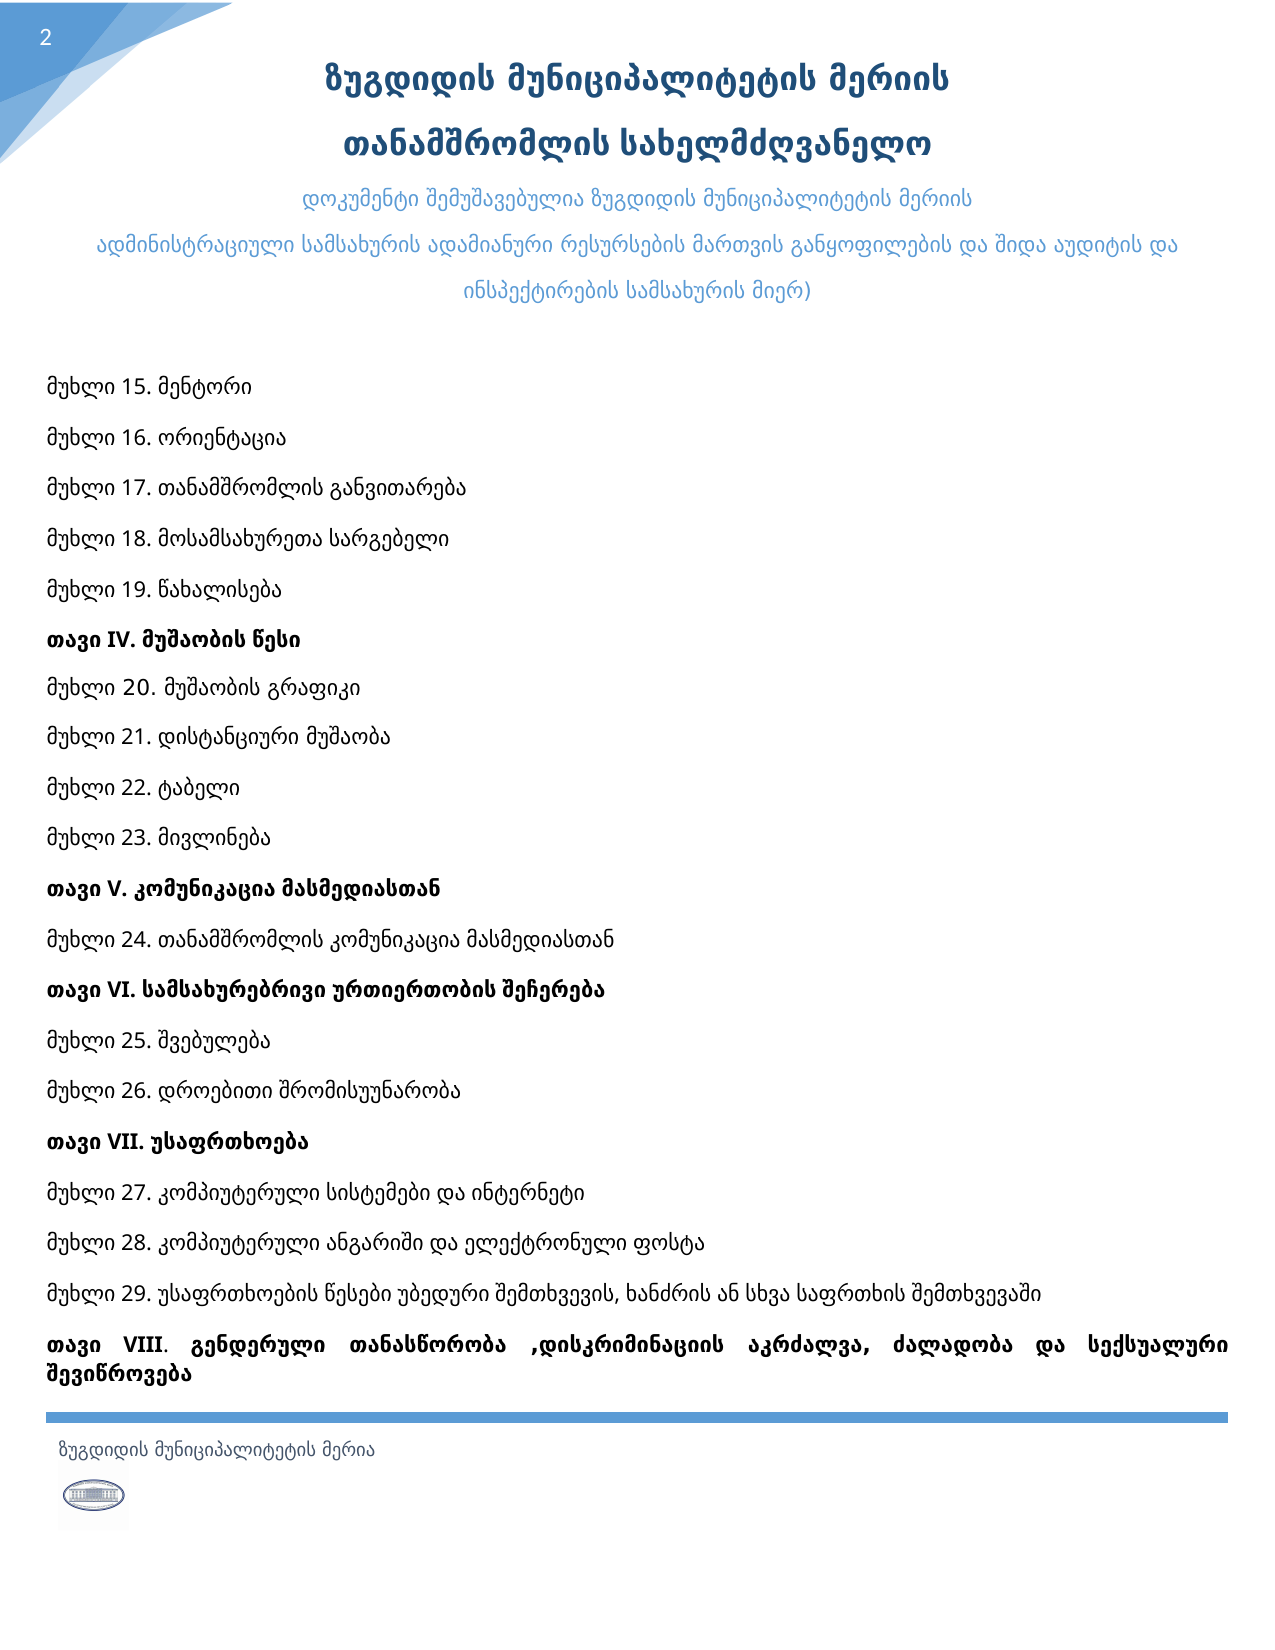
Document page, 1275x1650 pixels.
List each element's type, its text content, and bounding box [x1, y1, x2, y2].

text თავი VI. სამსახურებრივი ურთიერთობის შეჩერება [46, 974, 1228, 1004]
text მუხლი 22. ტაბელი [46, 772, 1228, 802]
text მუხლი 25. შვებულება [46, 1025, 1228, 1055]
text მუხლი 24. თანამშრომლის კომუნიკაცია მასმედიასთან [46, 924, 1228, 953]
text მუხლი 16. ორიენტაცია [46, 422, 1228, 451]
text მუხლი 19. წახალისება [46, 573, 1228, 603]
text მუხლი 27. კომპიუტერული სისტემები და ინტერნეტი [46, 1177, 1228, 1207]
text მუხლი 17. თანამშრომლის განვითარება [46, 472, 1228, 502]
picture [58, 1460, 129, 1531]
text თავი VIII. გენდერული თანასწორობა ,დისკრიმინაციის აკრძალვა, ძალადობა და სექსუალური შევიწროვება [46, 1329, 1228, 1388]
text მუხლი 15. მენტორი [46, 371, 1228, 401]
text მუხლი 21. დისტანციური მუშაობა [46, 721, 1228, 751]
text თავი V. კომუნიკაცია მასმედიასთან [46, 873, 1228, 903]
text მუხლი 23. მივლინება [46, 822, 1228, 852]
text თავი VII. უსაფრთხოება [46, 1126, 1228, 1156]
picture [0, 2, 234, 171]
text მუხლი 29. უსაფრთხოების წესები უბედური შემთხვევის, ხანძრის ან სხვა საფრთხის შემთხვევაში [46, 1278, 1228, 1308]
text მუხლი 26. დროებითი შრომისუუნარობა [46, 1076, 1228, 1105]
text მუხლი 28. კომპიუტერული ანგარიში და ელექტრონული ფოსტა [46, 1227, 1228, 1257]
text თავი IV. მუშაობის წესი [46, 624, 1228, 654]
text მუხლი 18. მოსამსახურეთა სარგებელი [46, 523, 1228, 553]
text მუხლი 20. მუშაობის გრაფიკი [46, 675, 1228, 700]
